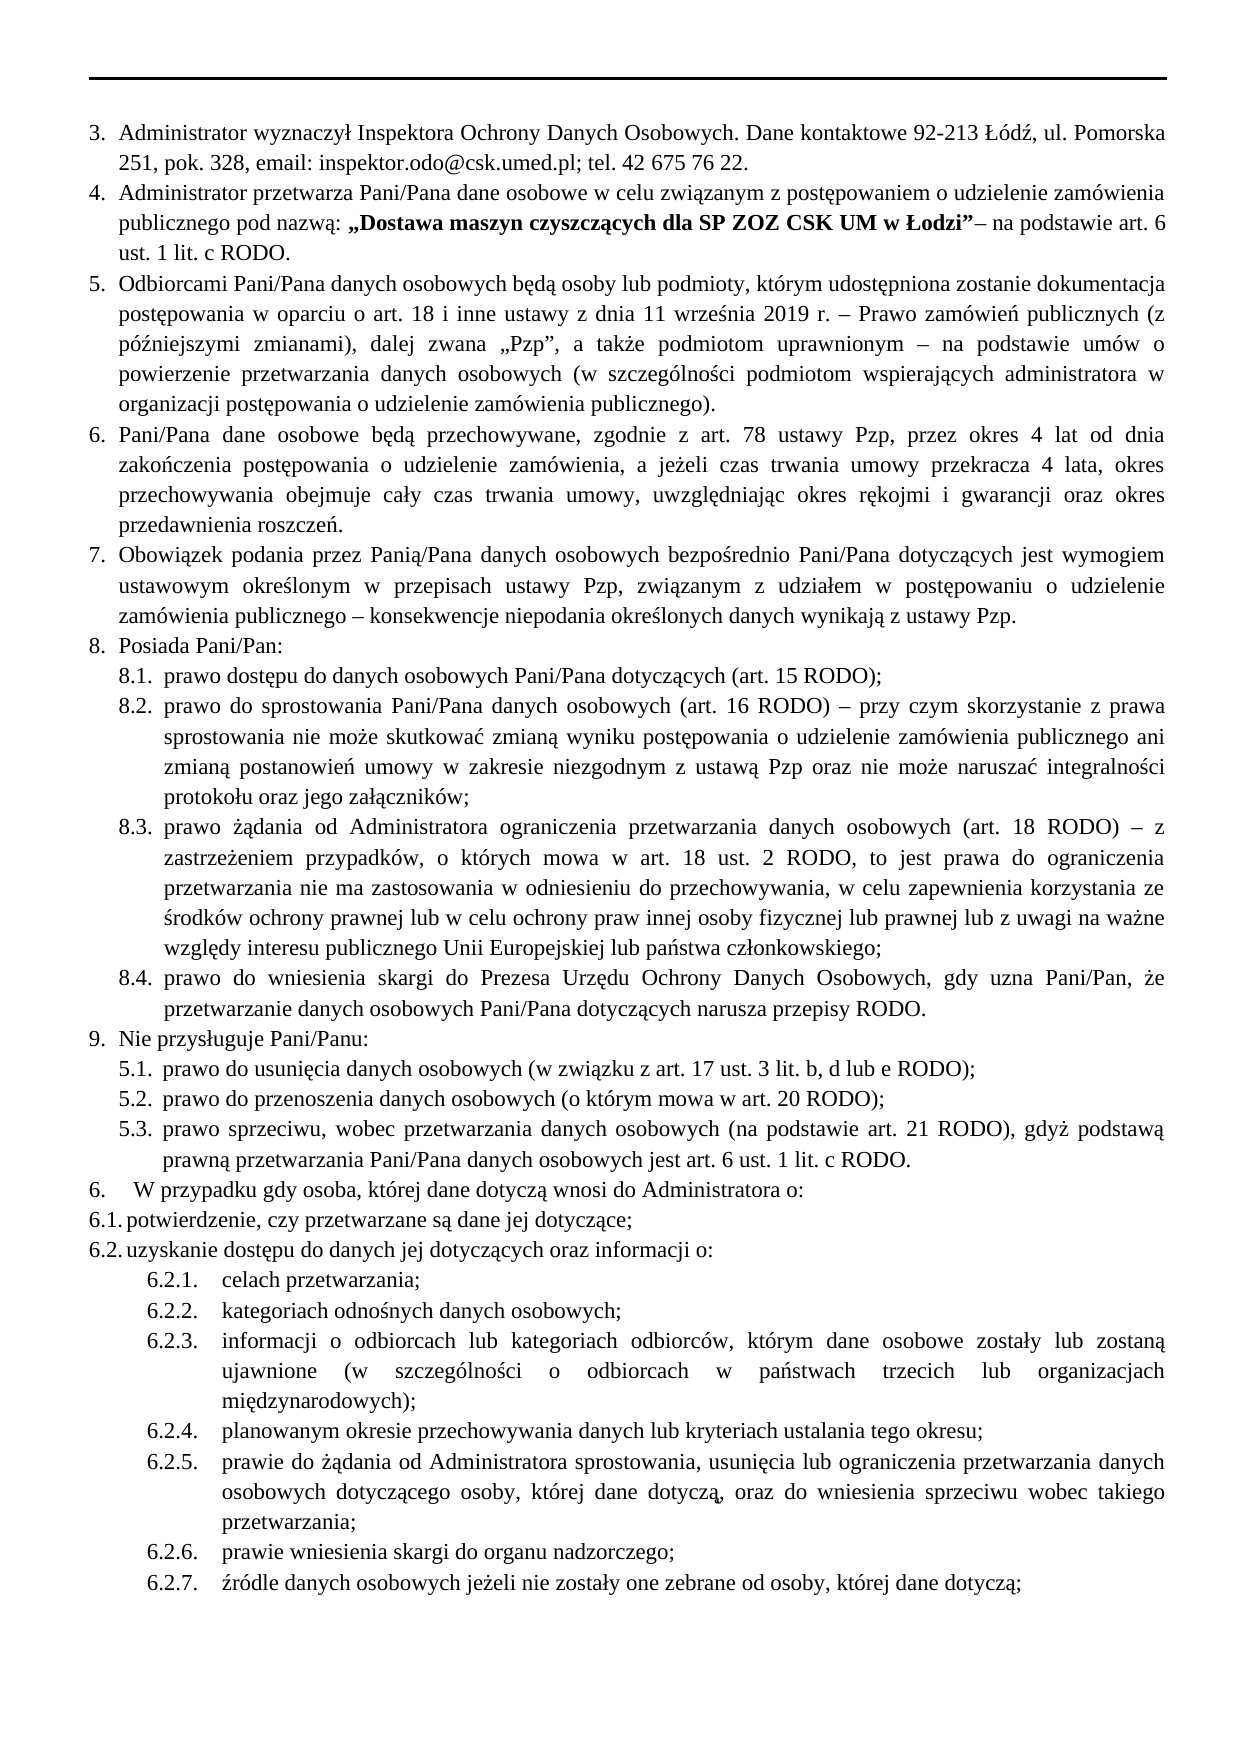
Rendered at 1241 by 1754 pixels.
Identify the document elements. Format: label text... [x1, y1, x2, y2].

list planowanym okresie przechowywania danych lub kryteriach ustalania tego okresu; [147, 1417, 1167, 1444]
list prawo żądania od Administratora ograniczenia przetwarzania danych osobowych (art. 18 RODO) – z zastrzeżeniem przypadków, o których mowa w art. 18 ust. 2 RODO, to jest prawa do ograniczenia przetwarzania nie ma zastosowania w odniesieniu do przechowywania, w celu zapewnienia korzystania ze środków ochrony prawnej lub w celu ochrony praw innej osoby fizycznej lub prawnej lub z uwagi na ważne względy interesu publicznego Unii Europejskiej lub państwa członkowskiego; [118, 813, 1167, 961]
list Posiada Pani/Pan: [89, 632, 1167, 658]
list celach przetwarzania; [147, 1266, 1167, 1293]
list prawo do przenoszenia danych osobowych (o którym mowa w art. 20 RODO); [118, 1085, 1167, 1112]
list informacji o odbiorcach lub kategoriach odbiorców, którym dane osobowe zostały lub zostaną ujawnione (w szczególności o odbiorcach w państwach trzecich lub organizacjach międzynarodowych); [147, 1327, 1167, 1414]
list prawo dostępu do danych osobowych Pani/Pana dotyczących (art. 15 RODO); [118, 662, 1167, 689]
list Odbiorcami Pani/Pana danych osobowych będą osoby lub podmioty, którym udostępniona zostanie dokumentacja postępowania w oparciu o art. 18 i inne ustawy z dnia 11 września 2019 r. – Prawo zamówień publicznych (z późniejszymi zmianami), dalej zwana „Pzp”, a także podmiotom uprawnionym – na podstawie umów o powierzenie przetwarzania danych osobowych (w szczególności podmiotom wspierających administratora w organizacji postępowania o udzielenie zamówienia publicznego). [89, 269, 1167, 417]
list prawie do żądania od Administratora sprostowania, usunięcia lub ograniczenia przetwarzania danych osobowych dotyczącego osoby, której dane dotyczą̨, oraz do wniesienia sprzeciwu wobec takiego przetwarzania; [147, 1448, 1167, 1534]
list W przypadku gdy osoba, której dane dotyczą wnosi do Administratora o: [89, 1176, 1167, 1202]
list Administrator wyznaczył Inspektora Ochrony Danych Osobowych. Dane kontaktowe 92-213 Łódź, ul. Pomorska 251, pok. 328, email: inspektor.odo@csk.umed.pl; tel. 42 675 76 22. [89, 118, 1167, 175]
list prawie wniesienia skargi do organu nadzorczego; [147, 1538, 1167, 1565]
list prawo sprzeciwu, wobec przetwarzania danych osobowych (na podstawie art. 21 RODO), gdyż podstawą prawną przetwarzania Pani/Pana danych osobowych jest art. 6 ust. 1 lit. c RODO. [118, 1115, 1167, 1172]
list źródle danych osobowych jeżeli nie zostały one zebrane od osoby, której dane dotyczą; [147, 1568, 1167, 1595]
list Administrator przetwarza Pani/Pana dane osobowe w celu związanym z postępowaniem o udzielenie zamówienia publicznego pod nazwą: „Dostawa maszyn czyszczących dla SP ZOZ CSK UM w Łodzi”– na podstawie art. 6 ust. 1 lit. c RODO. [89, 179, 1167, 266]
list prawo do usunięcia danych osobowych (w związku z art. 17 ust. 3 lit. b, d lub e RODO); [118, 1055, 1167, 1081]
list Nie przysługuje Pani/Panu: [89, 1025, 1167, 1051]
list uzyskanie dostępu do danych jej dotyczących oraz informacji o: [89, 1236, 1167, 1263]
list prawo do sprostowania Pani/Pana danych osobowych (art. 16 RODO) – przy czym skorzystanie z prawa sprostowania nie może skutkować zmianą wyniku postępowania o udzielenie zamówienia publicznego ani zmianą postanowień umowy w zakresie niezgodnym z ustawą Pzp oraz nie może naruszać integralności protokołu oraz jego załączników; [118, 692, 1167, 809]
list Obowiązek podania przez Panią/Pana danych osobowych bezpośrednio Pani/Pana dotyczących jest wymogiem ustawowym określonym w przepisach ustawy Pzp, związanym z udziałem w postępowaniu o udzielenie zamówienia publicznego – konsekwencje niepodania określonych danych wynikają z ustawy Pzp. [89, 541, 1167, 628]
list Pani/Pana dane osobowe będą przechowywane, zgodnie z art. 78 ustawy Pzp, przez okres 4 lat od dnia zakończenia postępowania o udzielenie zamówienia, a jeżeli czas trwania umowy przekracza 4 lata, okres przechowywania obejmuje cały czas trwania umowy, uwzględniając okres rękojmi i gwarancji oraz okres przedawnienia roszczeń. [89, 421, 1167, 538]
list prawo do wniesienia skargi do Prezesa Urzędu Ochrony Danych Osobowych, gdy uzna Pani/Pan, że przetwarzanie danych osobowych Pani/Pana dotyczących narusza przepisy RODO. [118, 964, 1167, 1021]
list kategoriach odnośnych danych osobowych; [147, 1297, 1167, 1323]
list potwierdzenie, czy przetwarzane są dane jej dotyczące; [89, 1206, 1167, 1232]
